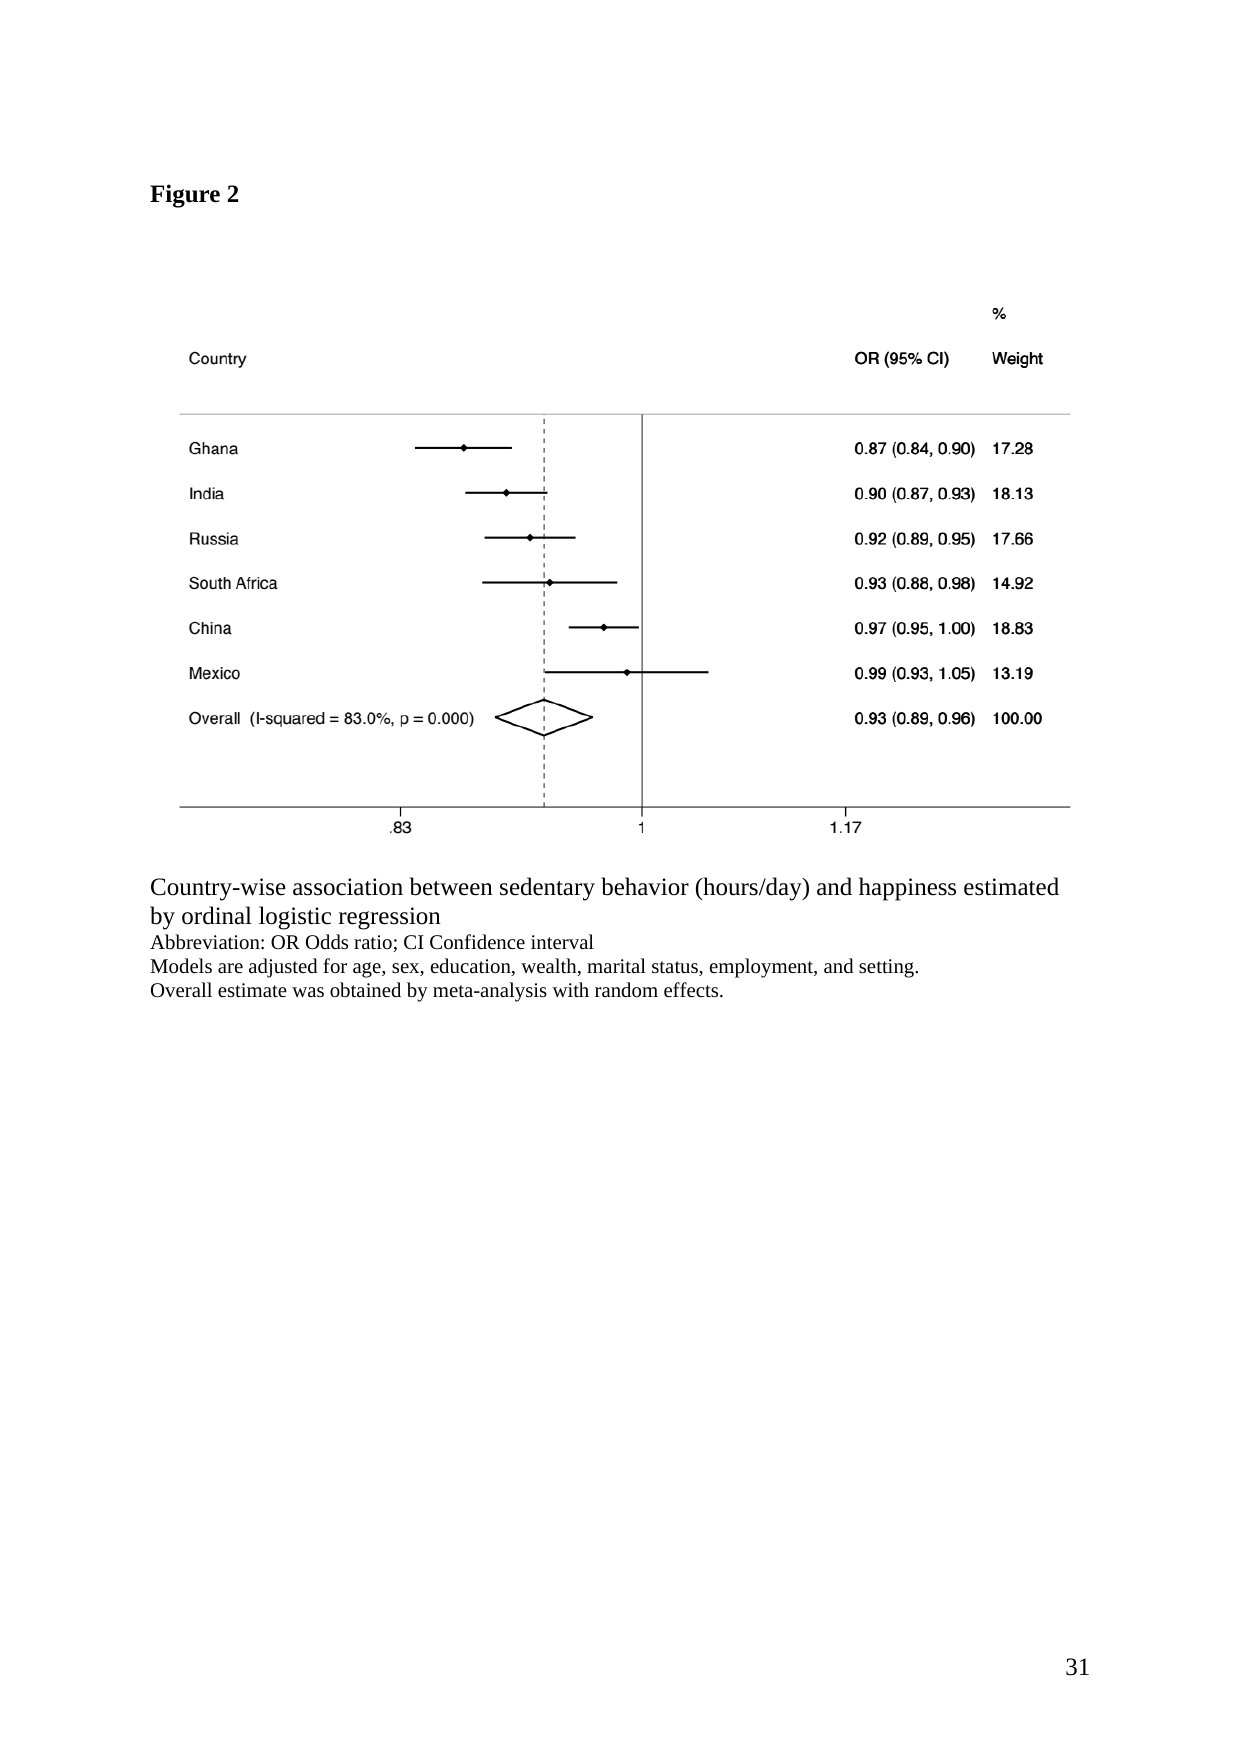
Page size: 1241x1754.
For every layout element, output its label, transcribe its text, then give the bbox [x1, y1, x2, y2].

subtitle Figure 2 [150, 179, 1090, 208]
text Country-wise association between sedentary behavior (hours/day) and happiness estimated by ordinal logistic regression [150, 873, 1090, 930]
text Abbreviation: OR Odds ratio; CI Confidence interval [150, 930, 1090, 954]
text Overall estimate was obtained by meta-analysis with random effects. [150, 978, 1090, 1002]
text Models are adjusted for age, sex, education, wealth, marital status, employment, and setting. [150, 954, 1090, 978]
